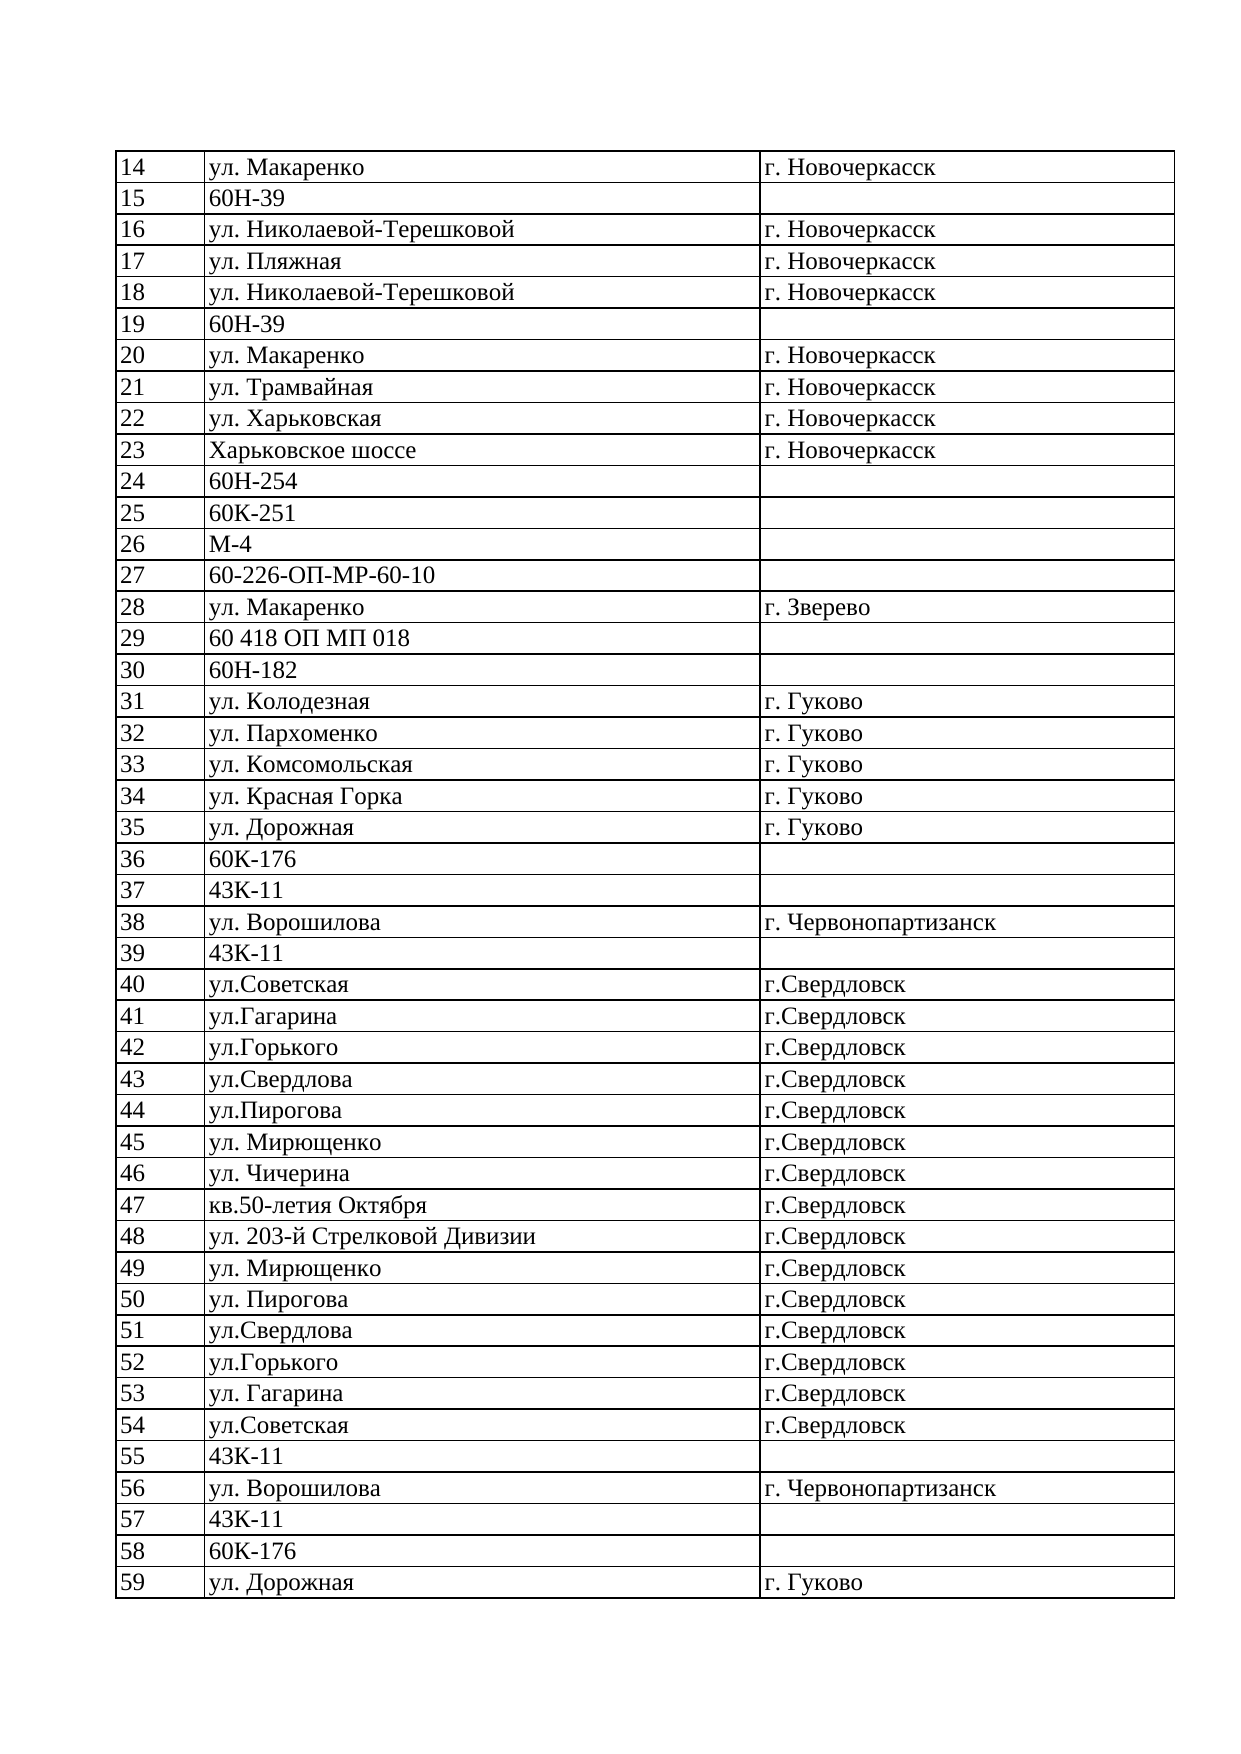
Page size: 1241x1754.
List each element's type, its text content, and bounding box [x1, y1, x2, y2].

table_cell 18 [117, 277, 204, 307]
table_cell ул. Макаренко [205, 340, 759, 370]
table_cell 29 [117, 623, 204, 653]
table_cell 51 [117, 1316, 204, 1345]
table_cell [761, 466, 1174, 496]
table_cell 60К-251 [205, 498, 759, 527]
table_cell 57 [117, 1504, 204, 1534]
table_cell г. Гуково [761, 749, 1174, 779]
table_cell 48 [117, 1221, 204, 1251]
table_cell 24 [117, 466, 204, 496]
table_cell 42 [117, 1032, 204, 1062]
table_cell г.Свердловск [761, 1253, 1174, 1282]
table_cell 60Н-39 [205, 183, 759, 213]
table_cell ул. Пархоменко [205, 718, 759, 748]
table_cell г.Свердловск [761, 1032, 1174, 1062]
table_cell г. Червонопартизанск [761, 907, 1174, 936]
table_cell г.Свердловск [761, 1158, 1174, 1188]
table_cell 60К-176 [205, 844, 759, 873]
table_cell 39 [117, 938, 204, 968]
table_cell ул. Макаренко [205, 152, 759, 181]
table_cell 46 [117, 1158, 204, 1188]
table_cell г.Свердловск [761, 1095, 1174, 1125]
table_cell 33 [117, 749, 204, 779]
table_cell ул. Гагарина [205, 1378, 759, 1408]
table_cell ул. Дорожная [205, 812, 759, 842]
table_cell 60К-176 [205, 1536, 759, 1566]
table_cell г. Новочеркасск [761, 246, 1174, 276]
table_cell г. Новочеркасск [761, 372, 1174, 402]
table_cell кв.50-летия Октября [205, 1190, 759, 1219]
table_cell г.Свердловск [761, 1378, 1174, 1408]
table_cell [761, 309, 1174, 339]
table_cell ул. Колодезная [205, 686, 759, 716]
table_cell 36 [117, 844, 204, 873]
table_cell 23 [117, 435, 204, 464]
table_cell 16 [117, 215, 204, 244]
table_cell 28 [117, 592, 204, 622]
table_cell [761, 844, 1174, 873]
table_cell 38 [117, 907, 204, 936]
table_cell 27 [117, 561, 204, 590]
table_cell ул. 203-й Стрелковой Дивизии [205, 1221, 759, 1251]
table_cell М-4 [205, 529, 759, 559]
table_cell г.Свердловск [761, 1221, 1174, 1251]
table_cell 43К-11 [205, 1504, 759, 1534]
table_cell 60Н-182 [205, 655, 759, 685]
table_cell г. Гуково [761, 686, 1174, 716]
table_cell 21 [117, 372, 204, 402]
table_cell г.Свердловск [761, 970, 1174, 999]
table_cell ул. Ворошилова [205, 1473, 759, 1503]
table_cell ул.Свердлова [205, 1064, 759, 1094]
table_cell 60Н-39 [205, 309, 759, 339]
table_cell г. Зверево [761, 592, 1174, 622]
table_cell [761, 529, 1174, 559]
table_cell [761, 183, 1174, 213]
table_cell ул. Чичерина [205, 1158, 759, 1188]
table_cell г.Свердловск [761, 1347, 1174, 1377]
table_cell ул.Советская [205, 970, 759, 999]
table_cell 31 [117, 686, 204, 716]
table_cell г.Свердловск [761, 1190, 1174, 1219]
table_cell ул. Дорожная [205, 1567, 759, 1597]
table_cell ул.Гагарина [205, 1001, 759, 1031]
table_cell 47 [117, 1190, 204, 1219]
table_cell ул.Горького [205, 1032, 759, 1062]
table_cell г. Новочеркасск [761, 435, 1174, 464]
table_cell [761, 498, 1174, 527]
table_cell 26 [117, 529, 204, 559]
table_cell 58 [117, 1536, 204, 1566]
table_cell г. Гуково [761, 781, 1174, 811]
table_cell г. Гуково [761, 812, 1174, 842]
table_cell 60-226-ОП-МР-60-10 [205, 561, 759, 590]
table_cell ул. Мирющенко [205, 1127, 759, 1157]
table_cell 15 [117, 183, 204, 213]
table_cell г.Свердловск [761, 1316, 1174, 1345]
table_cell ул. Пляжная [205, 246, 759, 276]
table_cell г.Свердловск [761, 1284, 1174, 1314]
table_cell ул. Николаевой-Терешковой [205, 277, 759, 307]
table_cell 56 [117, 1473, 204, 1503]
table_cell 35 [117, 812, 204, 842]
table_cell г. Гуково [761, 718, 1174, 748]
table_cell г. Новочеркасск [761, 403, 1174, 433]
table_cell ул. Николаевой-Терешковой [205, 215, 759, 244]
table_cell [761, 623, 1174, 653]
table_cell 43 [117, 1064, 204, 1094]
table_cell 22 [117, 403, 204, 433]
table_cell 32 [117, 718, 204, 748]
table_cell ул. Харьковская [205, 403, 759, 433]
table_cell [761, 938, 1174, 968]
table_cell 52 [117, 1347, 204, 1377]
table_cell г. Новочеркасск [761, 277, 1174, 307]
table_cell ул.Свердлова [205, 1316, 759, 1345]
table_cell 44 [117, 1095, 204, 1125]
table_cell г. Новочеркасск [761, 340, 1174, 370]
table_cell 43К-11 [205, 875, 759, 905]
table_cell 60Н-254 [205, 466, 759, 496]
table_cell 54 [117, 1410, 204, 1440]
table_cell ул.Горького [205, 1347, 759, 1377]
table_cell 37 [117, 875, 204, 905]
table_cell 59 [117, 1567, 204, 1597]
table_cell 53 [117, 1378, 204, 1408]
table_cell [761, 655, 1174, 685]
table_cell ул. Мирющенко [205, 1253, 759, 1282]
table_cell ул.Пирогова [205, 1095, 759, 1125]
table_cell 45 [117, 1127, 204, 1157]
table_cell [761, 561, 1174, 590]
table_cell 19 [117, 309, 204, 339]
table_cell [761, 1504, 1174, 1534]
table_cell 55 [117, 1441, 204, 1471]
table_cell 50 [117, 1284, 204, 1314]
table_cell ул. Ворошилова [205, 907, 759, 936]
table_cell 25 [117, 498, 204, 527]
table_cell ул. Комсомольская [205, 749, 759, 779]
table_cell г. Червонопартизанск [761, 1473, 1174, 1503]
table_cell 14 [117, 152, 204, 181]
table_cell г.Свердловск [761, 1410, 1174, 1440]
table_cell 20 [117, 340, 204, 370]
table_cell 30 [117, 655, 204, 685]
table_cell г.Свердловск [761, 1001, 1174, 1031]
table_cell г. Новочеркасск [761, 215, 1174, 244]
table_cell г. Гуково [761, 1567, 1174, 1597]
table_cell 43К-11 [205, 1441, 759, 1471]
table_cell 49 [117, 1253, 204, 1282]
table_cell [761, 875, 1174, 905]
table_cell 43К-11 [205, 938, 759, 968]
table_cell [761, 1536, 1174, 1566]
table_cell ул. Трамвайная [205, 372, 759, 402]
table_cell 40 [117, 970, 204, 999]
table_cell 41 [117, 1001, 204, 1031]
table_cell 60 418 ОП МП 018 [205, 623, 759, 653]
table_cell ул.Советская [205, 1410, 759, 1440]
table_cell 34 [117, 781, 204, 811]
table_cell 17 [117, 246, 204, 276]
table_cell г. Новочеркасск [761, 152, 1174, 181]
table_cell [761, 1441, 1174, 1471]
table_cell г.Свердловск [761, 1127, 1174, 1157]
table_cell ул. Пирогова [205, 1284, 759, 1314]
table_cell ул. Макаренко [205, 592, 759, 622]
table_cell г.Свердловск [761, 1064, 1174, 1094]
table_cell Харьковское шоссе [205, 435, 759, 464]
table_cell ул. Красная Горка [205, 781, 759, 811]
